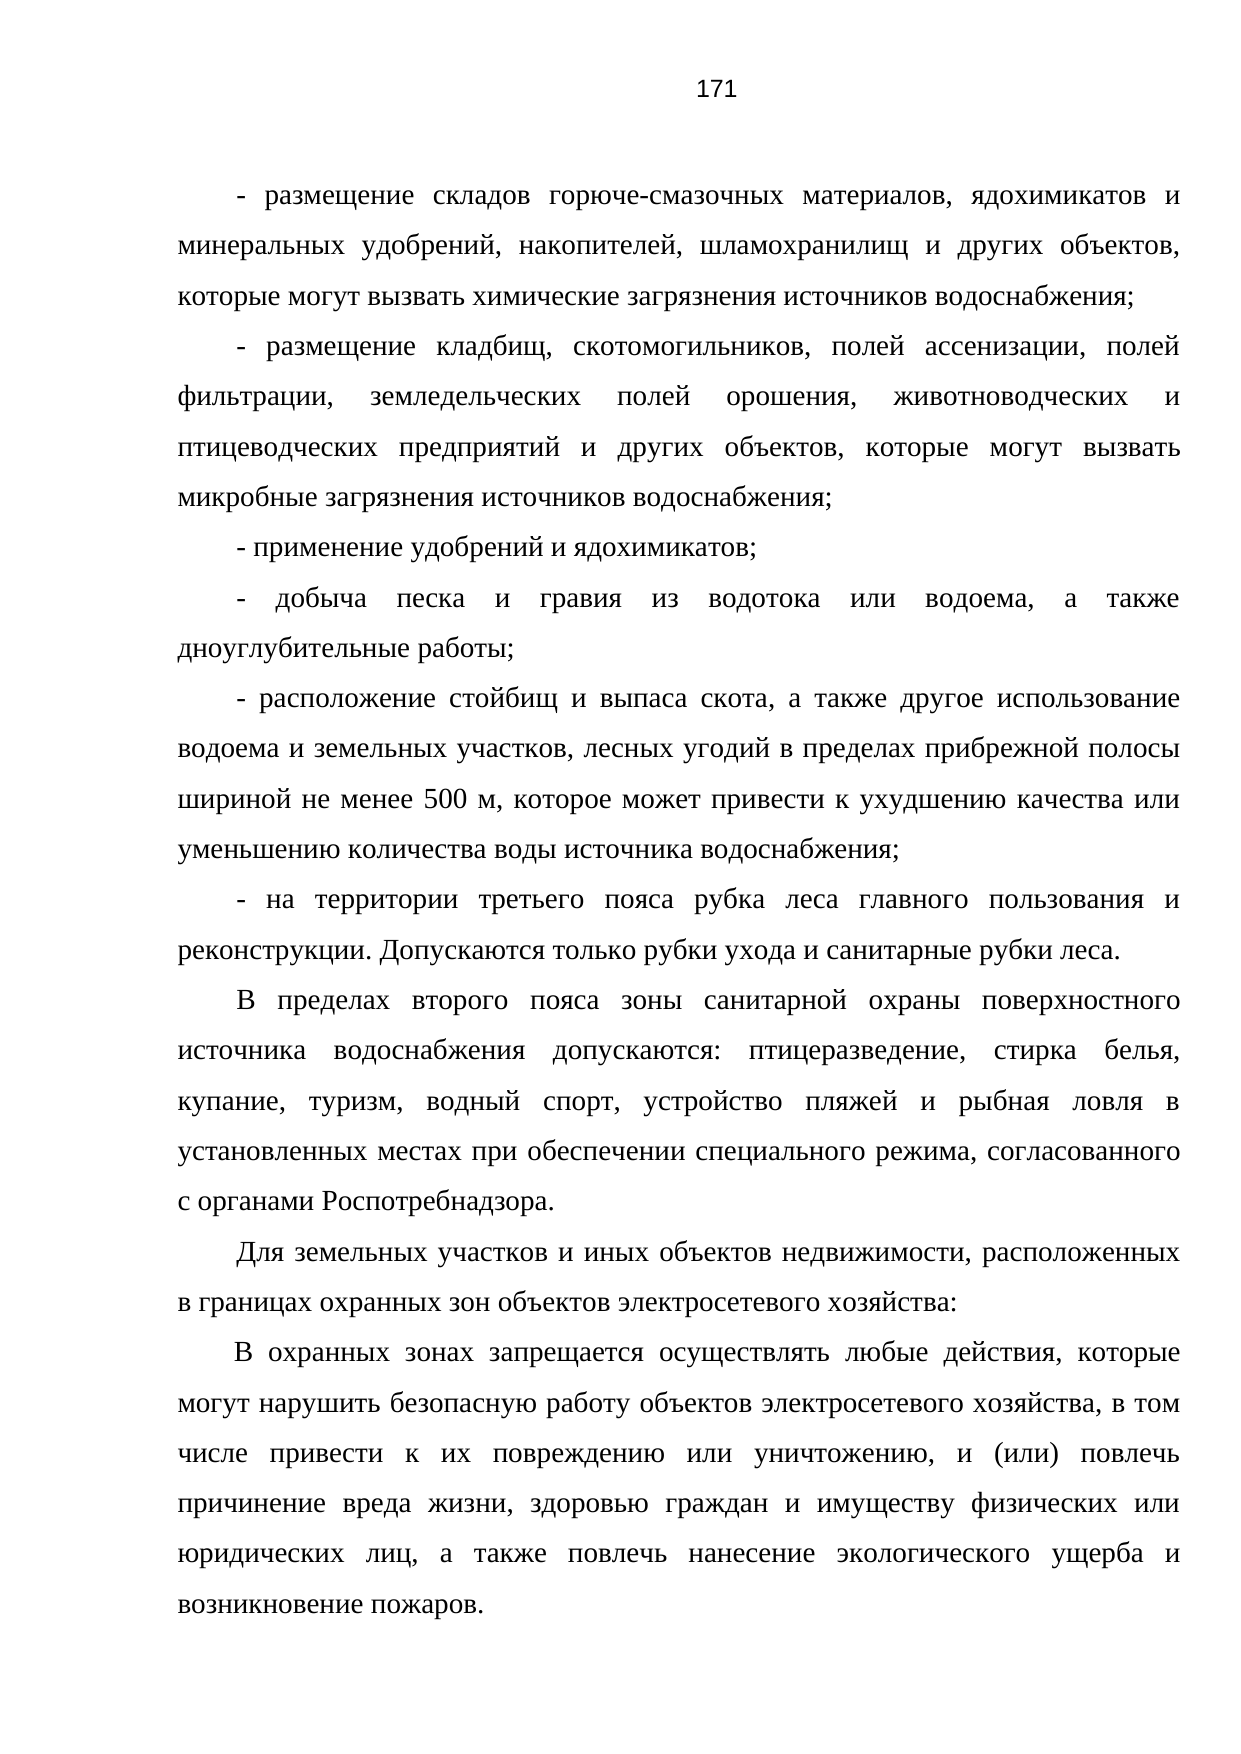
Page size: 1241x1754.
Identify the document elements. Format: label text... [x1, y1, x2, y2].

text В пределах второго пояса зоны санитарной охраны поверхностного источника водоснабжения допускаются: птицеразведение, стирка белья, купание, туризм, водный спорт, устройство пляжей и рыбная ловля в установленных местах при обеспечении специального режима, согласованного с органами Роспотребнадзора. [177, 982, 1181, 1217]
text - добыча песка и гравия из водотока или водоема, а также дноуглубительные работы; [177, 580, 1181, 663]
text - расположение стойбищ и выпаса скота, а также другое использование водоема и земельных участков, лесных угодий в пределах прибрежной полосы шириной не менее , которое может привести к ухудшению качества или уменьшению количества воды источника водоснабжения; [177, 680, 1181, 865]
text В охранных зонах запрещается осуществлять любые действия, которые могут нарушить безопасную работу объектов электросетевого хозяйства, в том числе привести к их повреждению или уничтожению, и (или) повлечь причинение вреда жизни, здоровью граждан и имуществу физических или юридических лиц, а также повлечь нанесение экологического ущерба и возникновение пожаров. [177, 1334, 1181, 1619]
text - размещение кладбищ, скотомогильников, полей ассенизации, полей фильтрации, земледельческих полей орошения, животноводческих и птицеводческих предприятий и других объектов, которые могут вызвать микробные загрязнения источников водоснабжения; [177, 328, 1181, 513]
text Для земельных участков и иных объектов недвижимости, расположенных в границах охранных зон объектов электросетевого хозяйства: [177, 1234, 1181, 1318]
text - на территории третьего пояса рубка леса главного пользования и реконструкции. Допускаются только рубки ухода и санитарные рубки леса. [177, 882, 1181, 965]
text - размещение складов горюче-смазочных материалов, ядохимикатов и минеральных удобрений, накопителей, шламохранилищ и других объектов, которые могут вызвать химические загрязнения источников водоснабжения; [177, 177, 1181, 311]
text - применение удобрений и ядохимикатов; [177, 529, 1181, 563]
